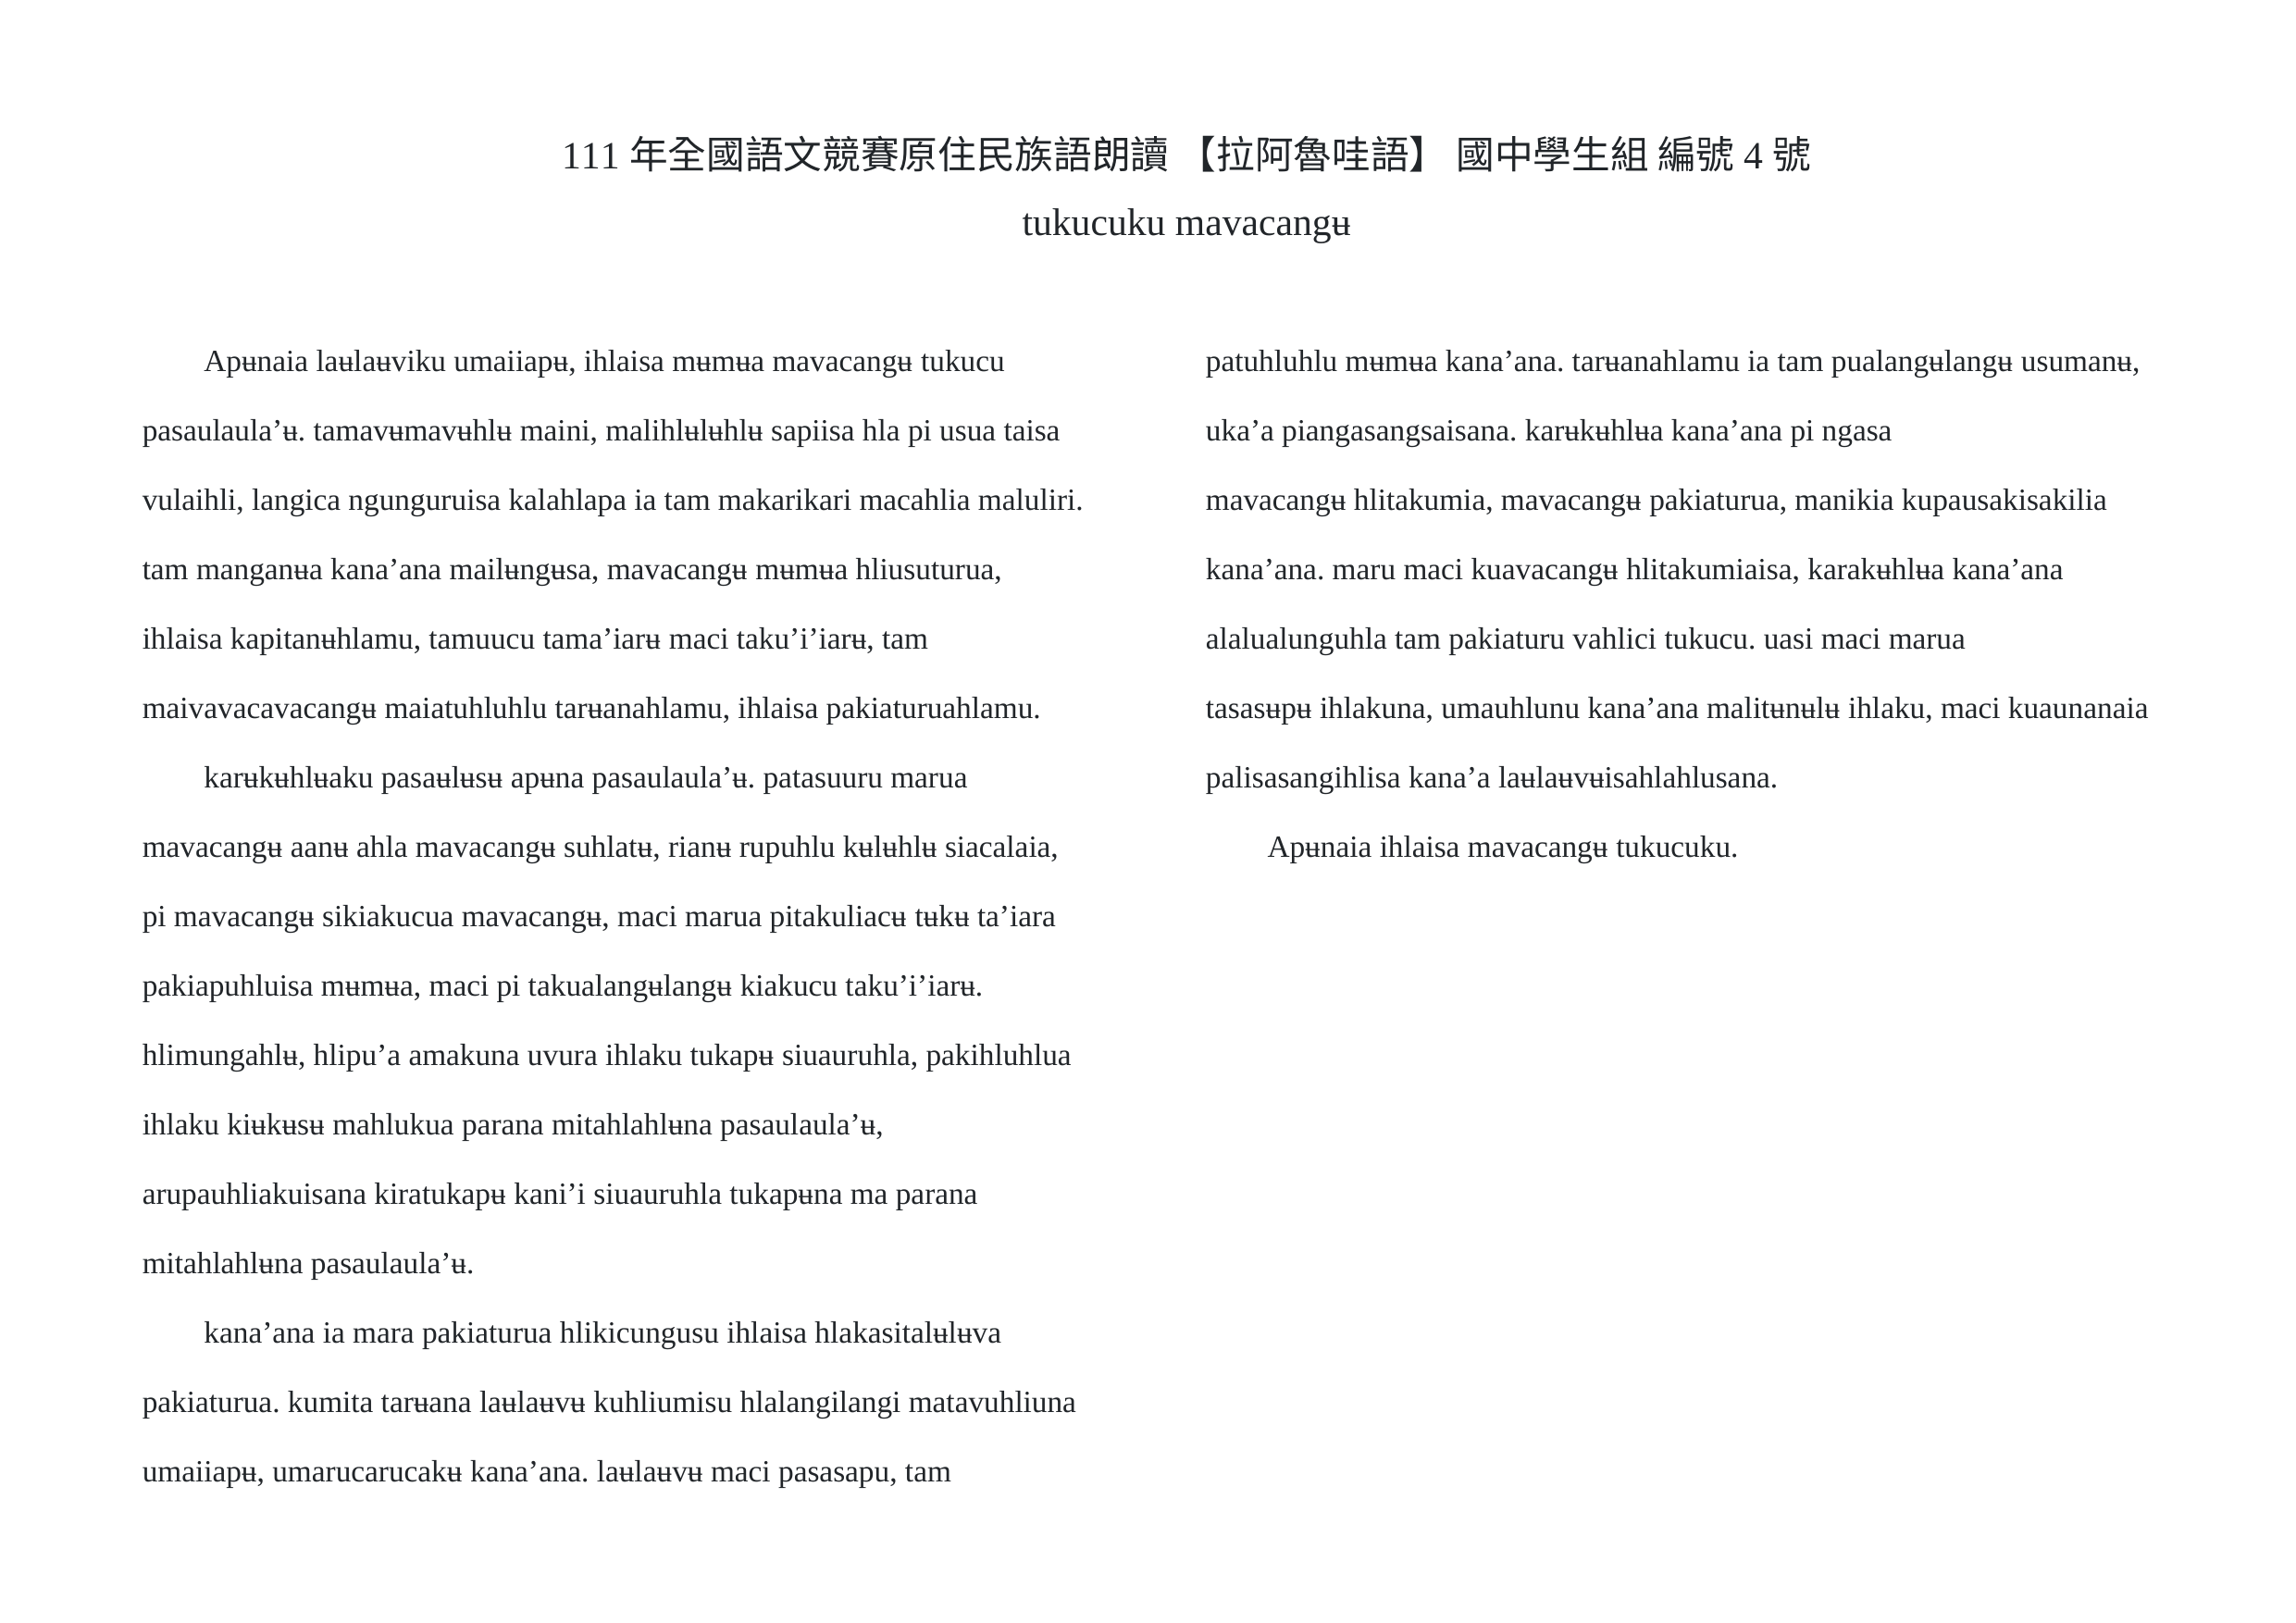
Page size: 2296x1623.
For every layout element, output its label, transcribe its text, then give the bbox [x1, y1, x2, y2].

text tukucuku mavacangʉ [142, 187, 2153, 256]
text kana’ana ia mara pakiaturua hlikicungusu ihlaisa hlakasitalʉlʉva pakiaturua. kumita tarʉana laʉlaʉvʉ kuhliumisu hlalangilangi matavuhliuna umaiiapʉ, umarucarucakʉ kana’ana. laʉlaʉvʉ maci pasasapu, tam patuhluhlu mʉmʉa kana’ana. tarʉanahlamu ia tam pualangʉlangʉ usumanʉ, uka’a piangasangsaisana. karʉkʉhlʉa kana’ana pi ngasa mavacangʉ hlitakumia, mavacangʉ pakiaturua, manikia kupausakisakilia kana’ana. maru maci kuavacangʉ hlitakumiaisa, karakʉhlʉa kana’ana alalualunguhla tam pakiaturu vahlici tukucu. uasi maci marua tasasʉpʉ ihlakuna, umauhlunu kana’ana malitʉnʉlʉ ihlaku, maci kuaunanaia palisasangihlisa kana’a laʉlaʉvʉisahlahlusana. [1206, 326, 2153, 812]
text Apʉnaia ihlaisa mavacangʉ tukucuku. [1206, 812, 2153, 881]
text Apʉnaia laʉlaʉviku umaiiapʉ, ihlaisa mʉmʉa mavacangʉ tukucu pasaulaula’ʉ. tamavʉmavʉhlʉ maini, malihlʉlʉhlʉ sapiisa hla pi usua taisa vulaihli, langica ngunguruisa kalahlapa ia tam makarikari macahlia maluliri. tam manganʉa kana’ana mailʉngʉsa, mavacangʉ mʉmʉa hliusuturua, ihlaisa kapitanʉhlamu, tamuucu tama’iarʉ maci taku’i’iarʉ, tam maivavacavacangʉ maiatuhluhlu tarʉanahlamu, ihlaisa pakiaturuahlamu. [142, 326, 1090, 742]
text karʉkʉhlʉaku pasaʉlʉsʉ apʉna pasaulaula’ʉ. patasuuru marua mavacangʉ aanʉ ahla mavacangʉ suhlatʉ, rianʉ rupuhlu kʉlʉhlʉ siacalaia, pi mavacangʉ sikiakucua mavacangʉ, maci marua pitakuliacʉ tʉkʉ ta’iara pakiapuhluisa mʉmʉa, maci pi takualangʉlangʉ kiakucu taku’i’iarʉ. hlimungahlʉ, hlipu’a amakuna uvura ihlaku tukapʉ siuauruhla, pakihluhlua ihlaku kiʉkʉsʉ mahlukua parana mitahlahlʉna pasaulaula’ʉ, arupauhliakuisana kiratukapʉ kani’i siuauruhla tukapʉna ma parana mitahlahlʉna pasaulaula’ʉ. [142, 742, 1090, 1297]
text 111 年全國語文競賽原住民族語朗讀 【拉阿魯哇語】 國中學生組 編號 4 號 [142, 118, 2153, 187]
text kana’ana ia mara pakiaturua hlikicungusu ihlaisa hlakasitalʉlʉva pakiaturua. kumita tarʉana laʉlaʉvʉ kuhliumisu hlalangilangi matavuhliuna umaiiapʉ, umarucarucakʉ kana’ana. laʉlaʉvʉ maci pasasapu, tam patuhluhlu mʉmʉa kana’ana. tarʉanahlamu ia tam pualangʉlangʉ usumanʉ, uka’a piangasangsaisana. karʉkʉhlʉa kana’ana pi ngasa mavacangʉ hlitakumia, mavacangʉ pakiaturua, manikia kupausakisakilia kana’ana. maru maci kuavacangʉ hlitakumiaisa, karakʉhlʉa kana’ana alalualunguhla tam pakiaturu vahlici tukucu. uasi maci marua tasasʉpʉ ihlakuna, umauhlunu kana’ana malitʉnʉlʉ ihlaku, maci kuaunanaia palisasangihlisa kana’a laʉlaʉvʉisahlahlusana. [142, 1297, 1090, 1505]
